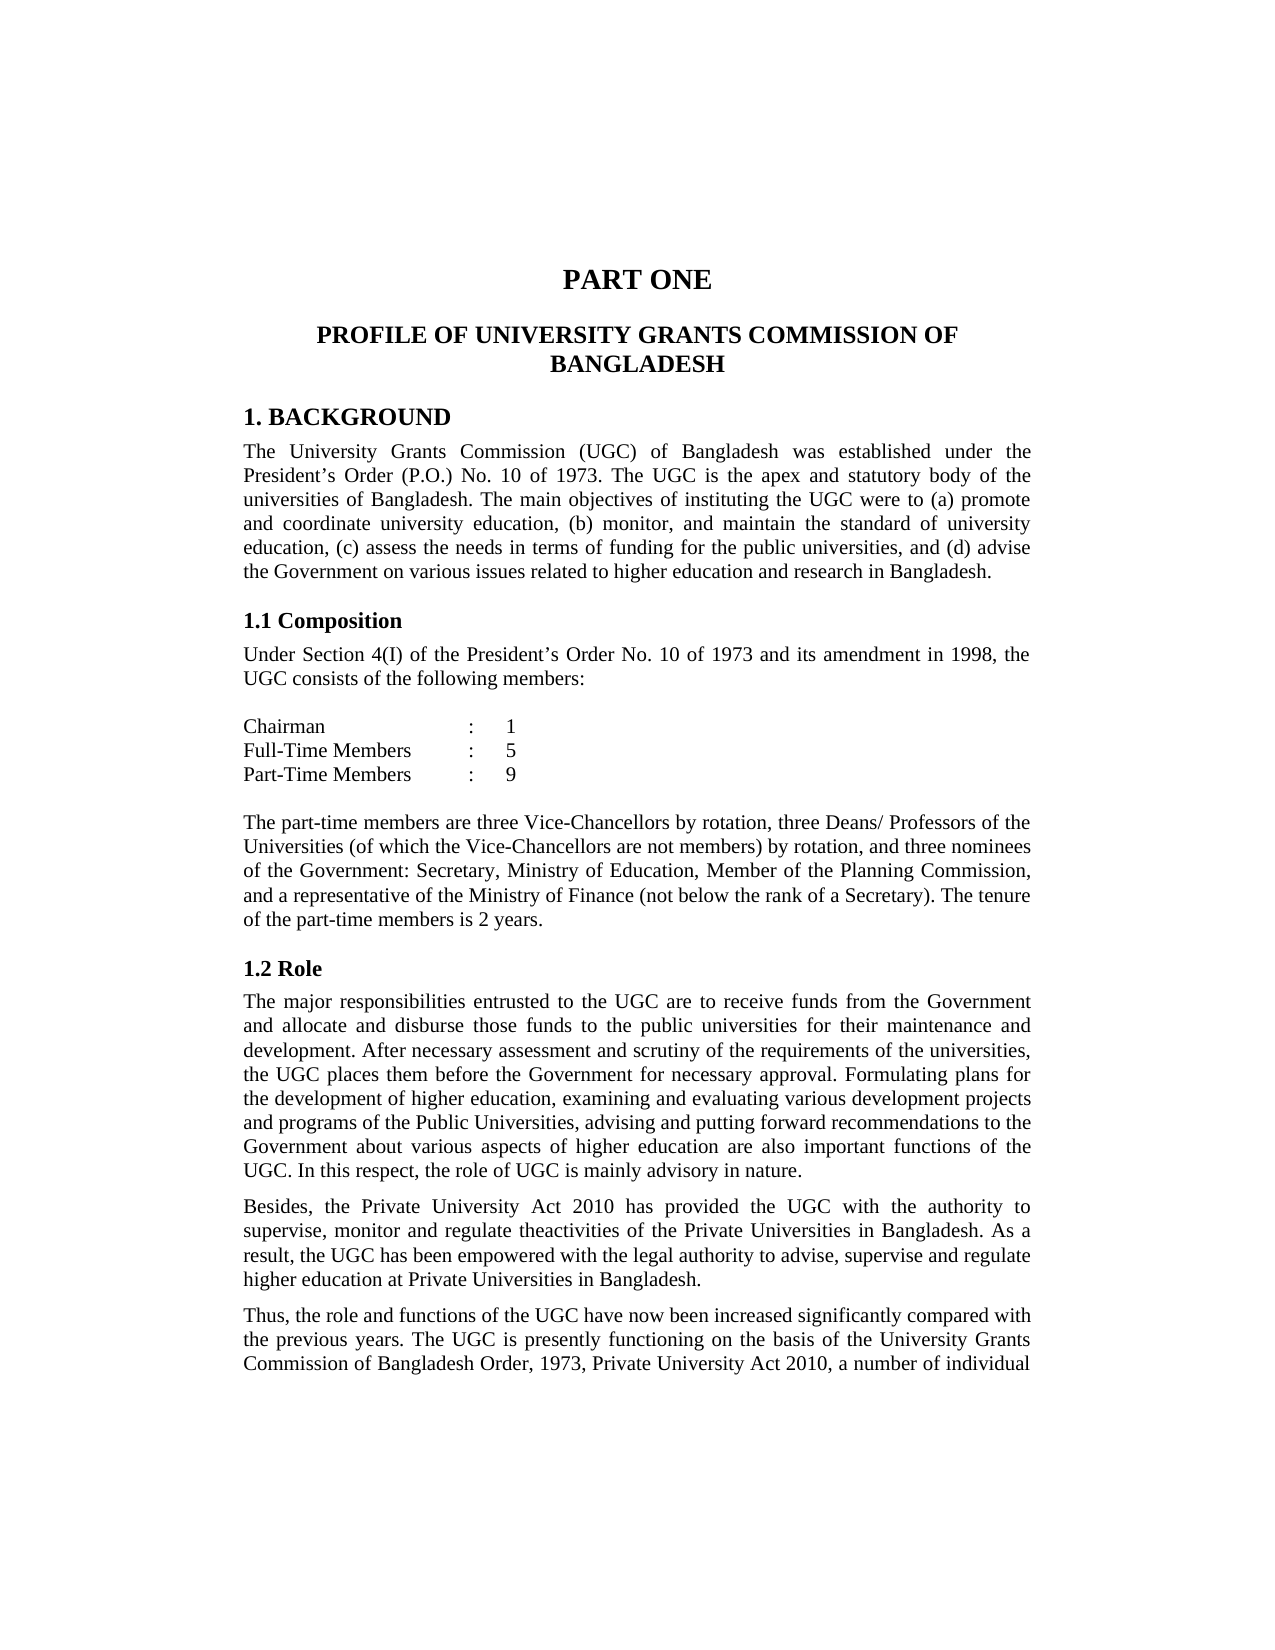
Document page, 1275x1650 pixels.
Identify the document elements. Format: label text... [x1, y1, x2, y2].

text Part-Time Members : 9 [243, 762, 1032, 786]
text 1.2 Role [243, 955, 1032, 981]
text Full-Time Members : 5 [243, 738, 1032, 762]
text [243, 1303, 1032, 1375]
text 1.1 Composition [243, 607, 1032, 633]
text Chairman : 1 [243, 714, 1032, 738]
text PROFILE OF UNIVERSITY GRANTS COMMISSION OF BANGLADESH [243, 320, 1032, 378]
text Under Section 4(I) of the President’s Order No. 10 of 1973 and its amendment in 1998, the UGC consists of the following members: [243, 642, 1032, 690]
text The University Grants Commission (UGC) of Bangladesh was established under the President’s Order (P.O.) No. 10 of 1973. The UGC is the apex and statutory body of the universities of Bangladesh. The main objectives of instituting the UGC were to (a) promote and coordinate university education, (b) monitor, and maintain the standard of university education, (c) assess the needs in terms of funding for the public universities, and (d) advise the Government on various issues related to higher education and research in Bangladesh. [243, 439, 1032, 583]
text Besides, the Private University Act 2010 has provided the UGC with the authority to supervise, monitor and regulate theactivities of the Private Universities in Bangladesh. As a result, the UGC has been empowered with the legal authority to advise, supervise and regulate higher education at Private Universities in Bangladesh. [243, 1194, 1032, 1291]
text 1. BACKGROUND [243, 402, 1032, 430]
text PART ONE [243, 262, 1032, 296]
text The major responsibilities entrusted to the UGC are to receive funds from the Government and allocate and disburse those funds to the public universities for their maintenance and development. After necessary assessment and scrutiny of the requirements of the universities, the UGC places them before the Government for necessary approval. Formulating plans for the development of higher education, examining and evaluating various development projects and programs of the Public Universities, advising and putting forward recommendations to the Government about various aspects of higher education are also important functions of the UGC. In this respect, the role of UGC is mainly advisory in nature. [243, 989, 1032, 1182]
text The part-time members are three Vice-Chancellors by rotation, three Deans/ Professors of the Universities (of which the Vice-Chancellors are not members) by rotation, and three nominees of the Government: Secretary, Ministry of Education, Member of the Planning Commission, and a representative of the Ministry of Finance (not below the rank of a Secretary). The tenure of the part-time members is 2 years. [243, 810, 1032, 931]
